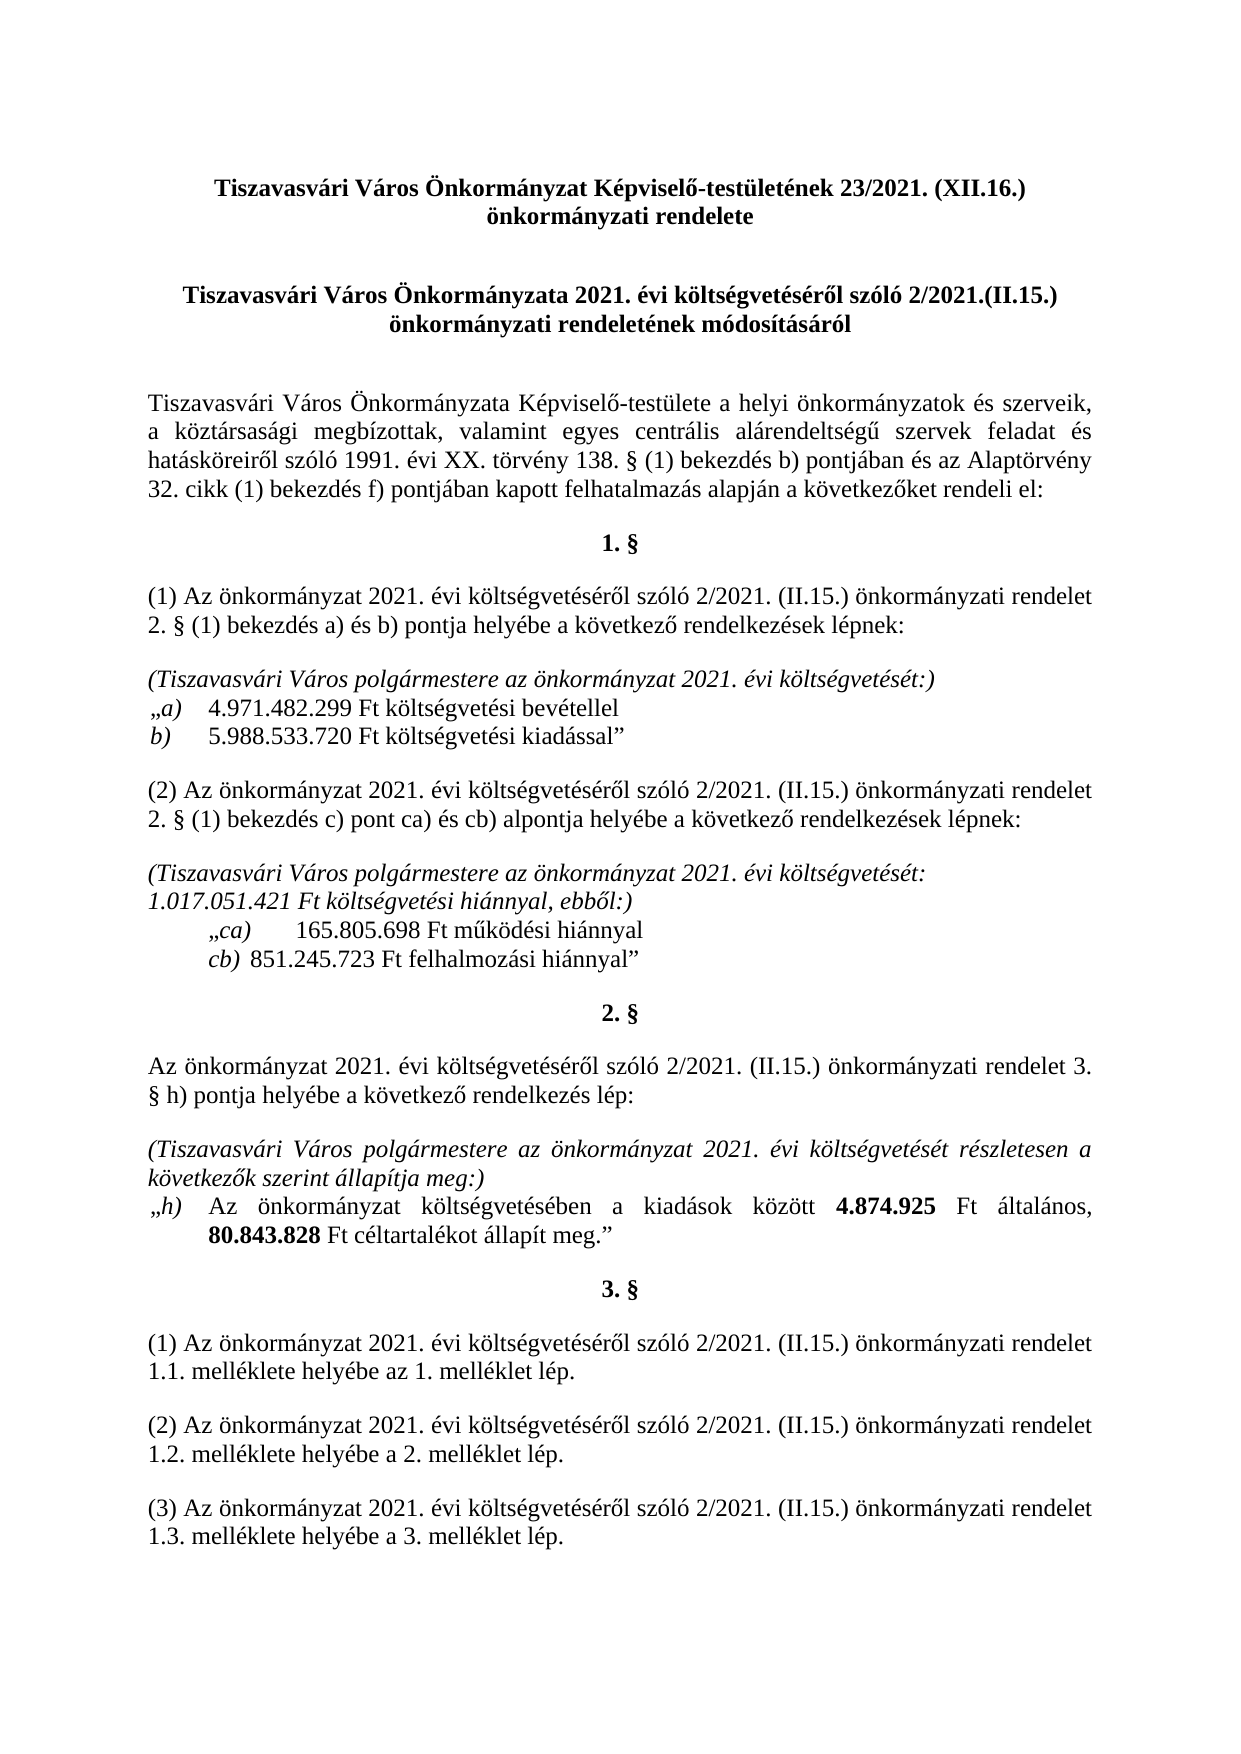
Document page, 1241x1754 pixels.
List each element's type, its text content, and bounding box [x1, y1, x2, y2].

text „h) Az önkormányzat költségvetésében a kiadások között 4.874.925 Ft általános, 80.843.828 Ft céltartalékot állapít meg.” [150, 1191, 1093, 1249]
text (2) Az önkormányzat 2021. évi költségvetéséről szóló 2/2021. (II.15.) önkormányzati rendelet 1.2. melléklete helyébe a 2. melléklet lép. [148, 1410, 1093, 1468]
text „ca) 165.805.698 Ft működési hiánnyal [208, 915, 1093, 944]
text (Tiszavasvári Város polgármestere az önkormányzat 2021. évi költségvetését:) [148, 664, 1093, 693]
text (Tiszavasvári Város polgármestere az önkormányzat 2021. évi költségvetését részletesen a következők szerint állapítja meg:) [148, 1134, 1093, 1191]
text (2) Az önkormányzat 2021. évi költségvetéséről szóló 2/2021. (II.15.) önkormányzati rendelet 2. § (1) bekezdés c) pont ca) és cb) alpontja helyébe a következő rendelkezések lépnek: [148, 775, 1093, 833]
text 3. § [148, 1274, 1093, 1303]
text (Tiszavasvári Város polgármestere az önkormányzat 2021. évi költségvetését: 1.017.051.421 Ft költségvetési hiánnyal, ebből:) [148, 858, 1093, 915]
text b) 5.988.533.720 Ft költségvetési kiadással” [150, 721, 1093, 750]
text (3) Az önkormányzat 2021. évi költségvetéséről szóló 2/2021. (II.15.) önkormányzati rendelet 1.3. melléklete helyébe a 3. melléklet lép. [148, 1493, 1093, 1550]
text Tiszavasvári Város Önkormányzata 2021. évi költségvetéséről szóló 2/2021.(II.15.) önkormányzati rendeletének módosításáról [148, 280, 1093, 338]
text „a) 4.971.482.299 Ft költségvetési bevétellel [150, 693, 1093, 721]
text 2. § [148, 998, 1093, 1026]
text cb) 851.245.723 Ft felhalmozási hiánnyal” [208, 944, 1093, 973]
text (1) Az önkormányzat 2021. évi költségvetéséről szóló 2/2021. (II.15.) önkormányzati rendelet 2. § (1) bekezdés a) és b) pontja helyébe a következő rendelkezések lépnek: [148, 581, 1093, 639]
text (1) Az önkormányzat 2021. évi költségvetéséről szóló 2/2021. (II.15.) önkormányzati rendelet 1.1. melléklete helyébe az 1. melléklet lép. [148, 1328, 1093, 1385]
text Az önkormányzat 2021. évi költségvetéséről szóló 2/2021. (II.15.) önkormányzati rendelet 3. § h) pontja helyébe a következő rendelkezés lép: [148, 1051, 1093, 1109]
text Tiszavasvári Város Önkormányzat Képviselő-testületének 23/2021. (XII.16.) önkormányzati rendelete [148, 173, 1093, 230]
text Tiszavasvári Város Önkormányzata Képviselő-testülete a helyi önkormányzatok és szerveik, a köztársasági megbízottak, valamint egyes centrális alárendeltségű szervek feladat és hatásköreiről szóló 1991. évi XX. törvény 138. § (1) bekezdés b) pontjában és az Alaptörvény 32. cikk (1) bekezdés f) pontjában kapott felhatalmazás alapján a következőket rendeli el: [148, 388, 1093, 503]
text 1. § [148, 528, 1093, 556]
